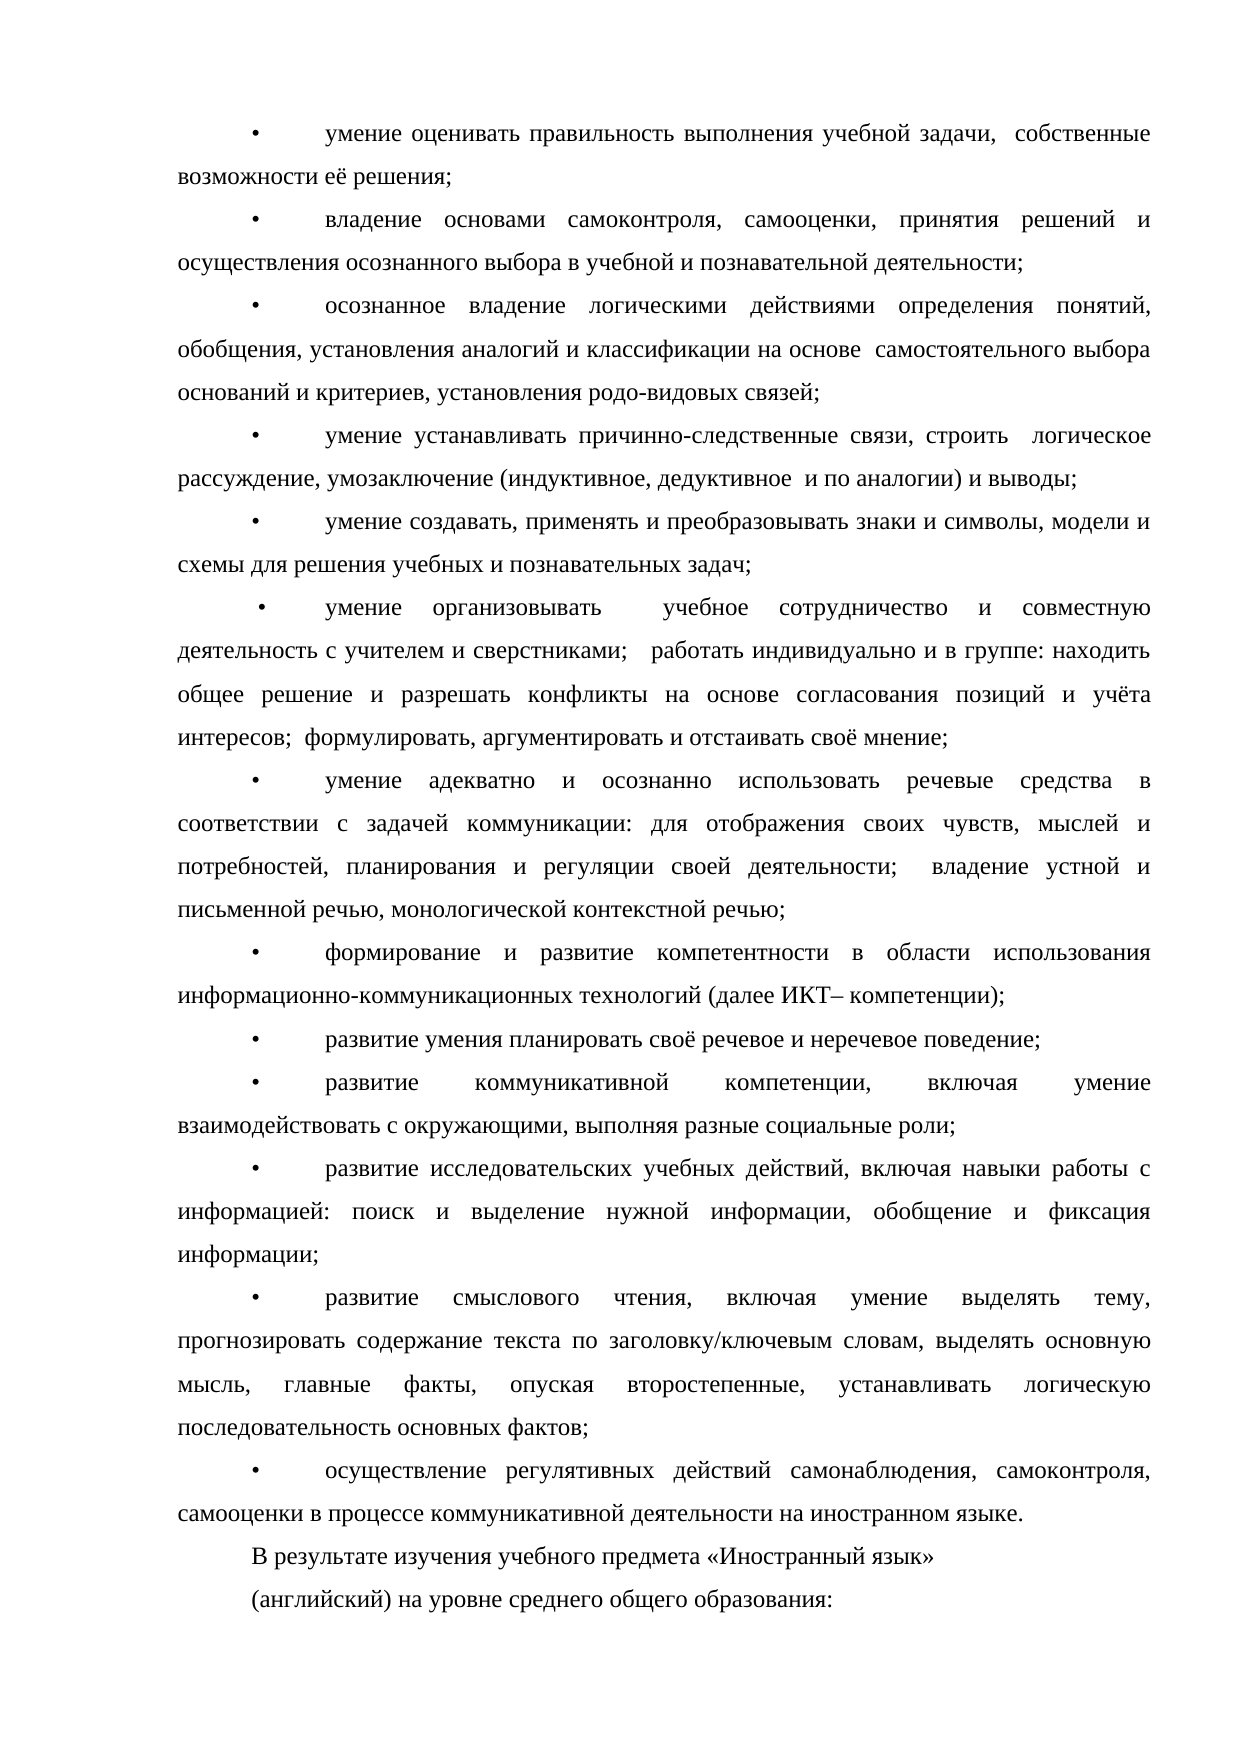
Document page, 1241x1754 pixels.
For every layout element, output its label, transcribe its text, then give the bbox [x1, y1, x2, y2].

text • умение адекватно и осознанно использовать речевые средства в соответствии с задачей коммуникации: для отображения своих чувств, мыслей и потребностей, планирования и регуляции своей деятельности; владение устной и письменной речью, монологической контекстной речью; [177, 765, 1152, 923]
text • умение создавать, применять и преобразовывать знаки и символы, модели и схемы для решения учебных и познавательных задач; [177, 506, 1152, 578]
text В результате изучения учебного предмета «Иностранный язык» [177, 1541, 1152, 1570]
text • владение основами самоконтроля, самооценки, принятия решений и осуществления осознанного выбора в учебной и познавательной деятельности; [177, 204, 1152, 276]
text • осознанное владение логическими действиями определения понятий, обобщения, установления аналогий и классификации на основе самостоятельного выбора оснований и критериев, установления родо-видовых связей; [177, 291, 1152, 406]
text • умение организовывать учебное сотрудничество и совместную деятельность с учителем и сверстниками; работать индивидуально и в группе: находить общее решение и разрешать конфликты на основе согласования позиций и учёта интересов; формулировать, аргументировать и отстаивать своё мнение; [177, 592, 1152, 751]
text • развитие умения планировать своё речевое и неречевое поведение; [177, 1024, 1152, 1052]
text • развитие коммуникативной компетенции, включая умение взаимодействовать с окружающими, выполняя разные социальные роли; [177, 1067, 1152, 1139]
text • умение оценивать правильность выполнения учебной задачи, собственные возможности её решения; [177, 118, 1152, 190]
text • развитие исследовательских учебных действий, включая навыки работы с информацией: поиск и выделение нужной информации, обобщение и фиксация информации; [177, 1153, 1152, 1268]
text • развитие смыслового чтения, включая умение выделять тему, прогнозировать содержание текста по заголовку/ключевым словам, выделять основную мысль, главные факты, опуская второстепенные, устанавливать логическую последовательность основных фактов; [177, 1282, 1152, 1441]
text • умение устанавливать причинно-следственные связи, строить логическое рассуждение, умозаключение (индуктивное, дедуктивное и по аналогии) и выводы; [177, 420, 1152, 492]
text • осуществление регулятивных действий самонаблюдения, самоконтроля, самооценки в процессе коммуникативной деятельности на иностранном языке. [177, 1455, 1152, 1527]
text (английский) на уровне среднего общего образования: [177, 1584, 1152, 1613]
text • формирование и развитие компетентности в области использования информационно-коммуникационных технологий (далее ИКТ– компетенции); [177, 937, 1152, 1009]
